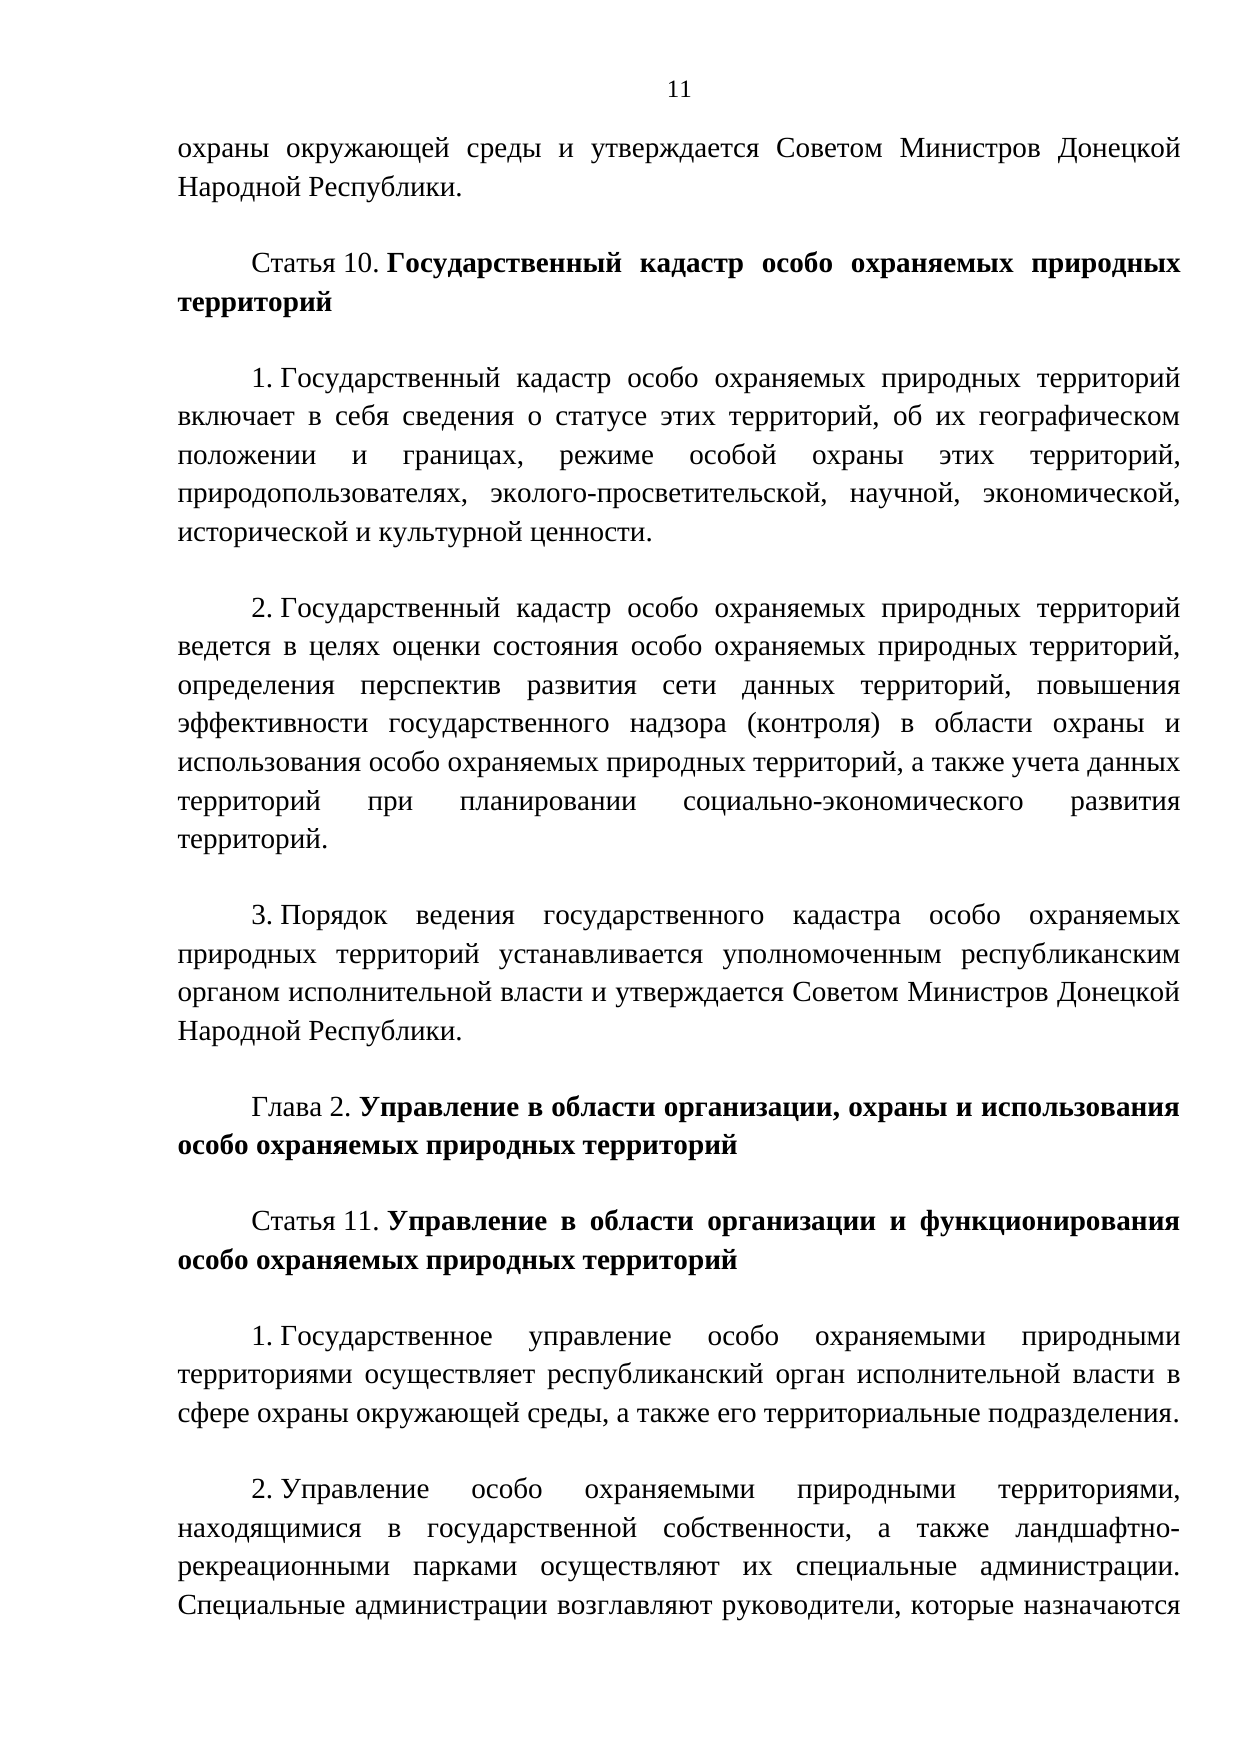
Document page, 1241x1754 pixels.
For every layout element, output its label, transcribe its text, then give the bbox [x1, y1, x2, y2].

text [177, 1471, 1181, 1620]
text 2. Государственный кадастр особо охраняемых природных территорий ведется в целях оценки состояния особо охраняемых природных территорий, определения перспектив развития сети данных территорий, повышения эффективности государственного надзора (контроля) в области охраны и использования особо охраняемых природных территорий, а также учета данных территорий при планировании социально-экономического развития территорий. [177, 590, 1181, 855]
text Глава 2. Управление в области организации, охраны и использования особо охраняемых природных территорий [177, 1089, 1181, 1161]
text 3. Порядок ведения государственного кадастра особо охраняемых природных территорий устанавливается уполномоченным республиканским органом исполнительной власти и утверждается Советом Министров Донецкой Народной Республики. [177, 897, 1181, 1046]
text Статья 11. Управление в области организации и функционирования особо охраняемых природных территорий [177, 1203, 1181, 1276]
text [177, 131, 1181, 203]
text Статья 10. Государственный кадастр особо охраняемых природных территорий [177, 245, 1181, 317]
text 1. Государственный кадастр особо охраняемых природных территорий включает в себя сведения о статусе этих территорий, об их географическом положении и границах, режиме особой охраны этих территорий, природопользователях, эколого-просветительской, научной, экономической, исторической и культурной ценности. [177, 360, 1181, 547]
text 1. Государственное управление особо охраняемыми природными территориями осуществляет республиканский орган исполнительной власти в сфере охраны окружающей среды, а также его территориальные подразделения. [177, 1318, 1181, 1429]
